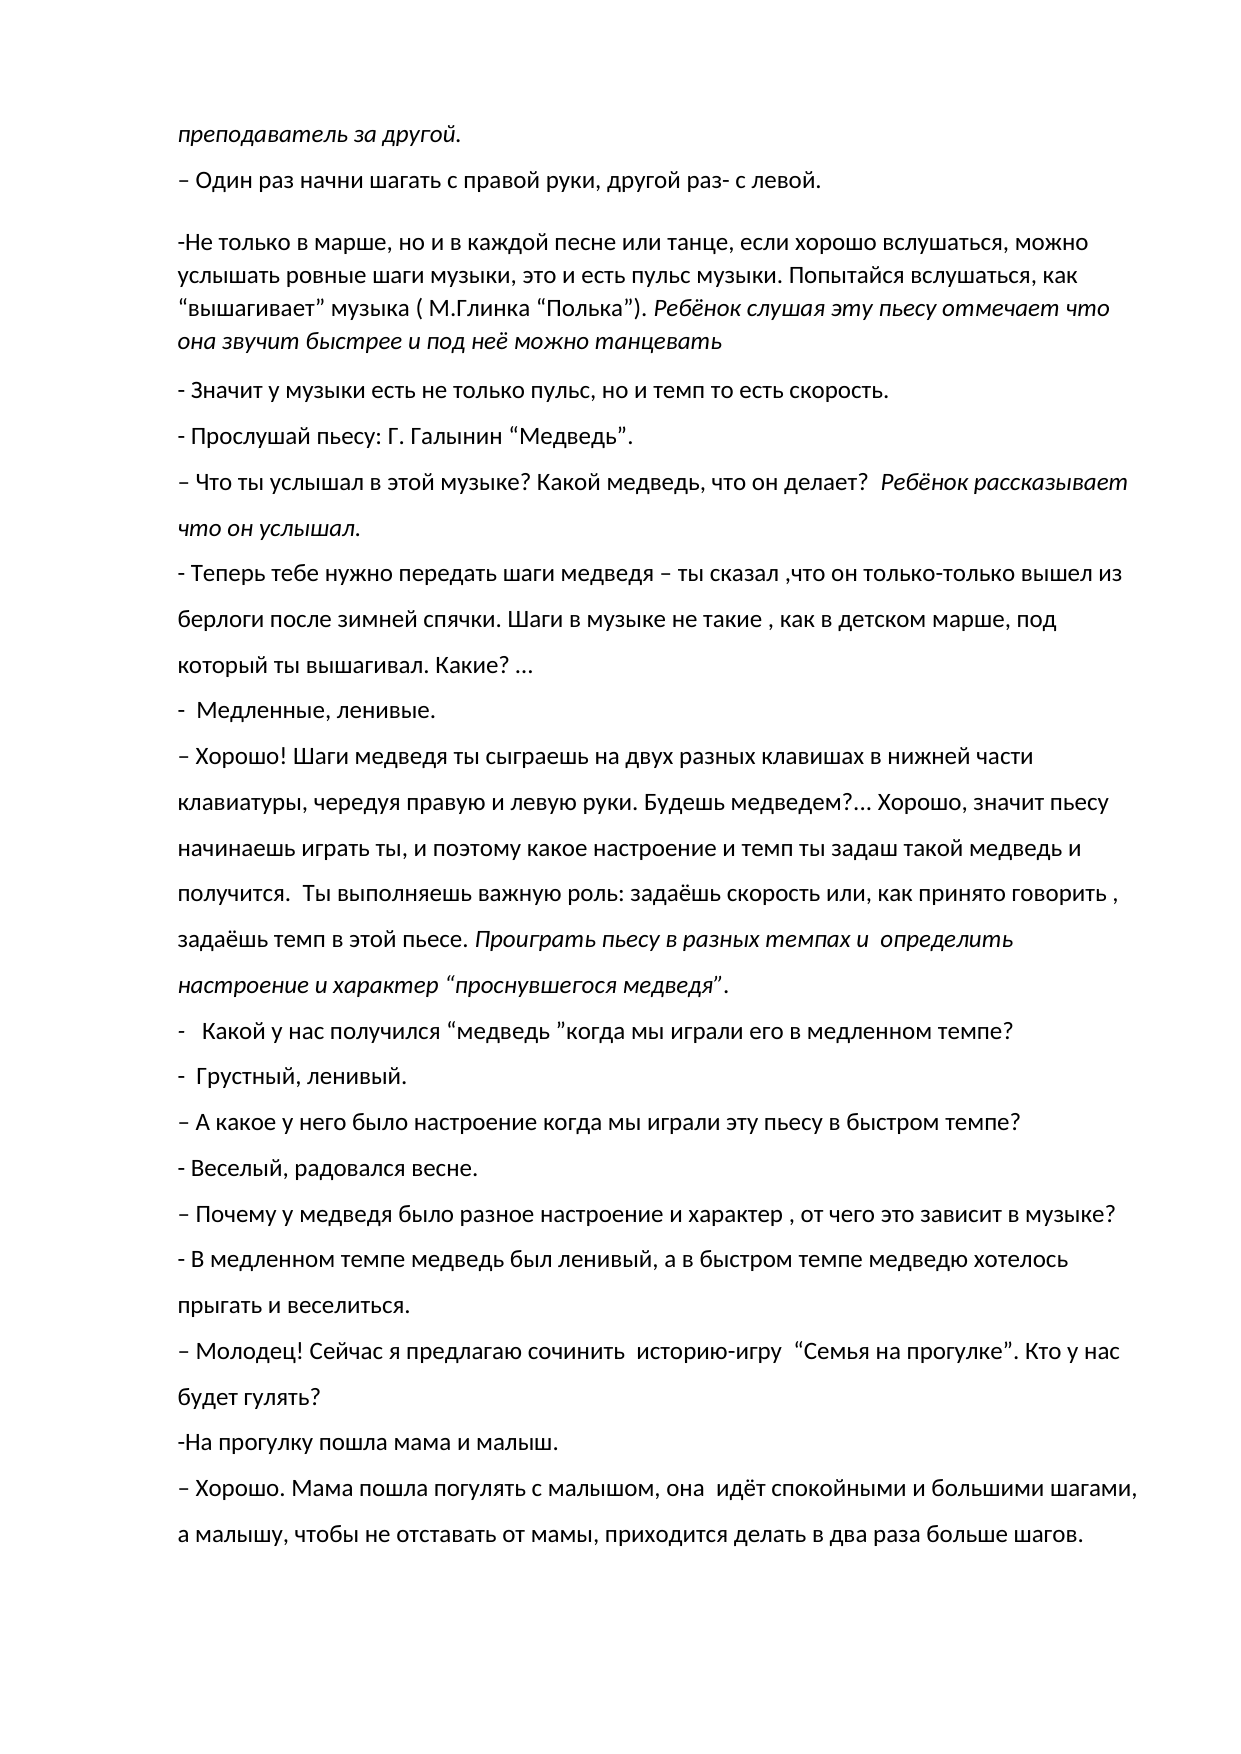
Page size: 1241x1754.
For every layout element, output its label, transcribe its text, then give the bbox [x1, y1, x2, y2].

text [177, 118, 1152, 194]
text -Не только в марше, но и в каждой песне или танце, если хорошо вслушаться, можно услышать ровные шаги музыки, это и есть пульс музыки. Попытайся вслушаться, как “вышагивает” музыка ( М.Глинка “Полька”). Ребёнок слушая эту пьесу отмечает что она звучит быстрее и под неё можно танцевать [177, 226, 1152, 356]
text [177, 374, 1152, 1548]
